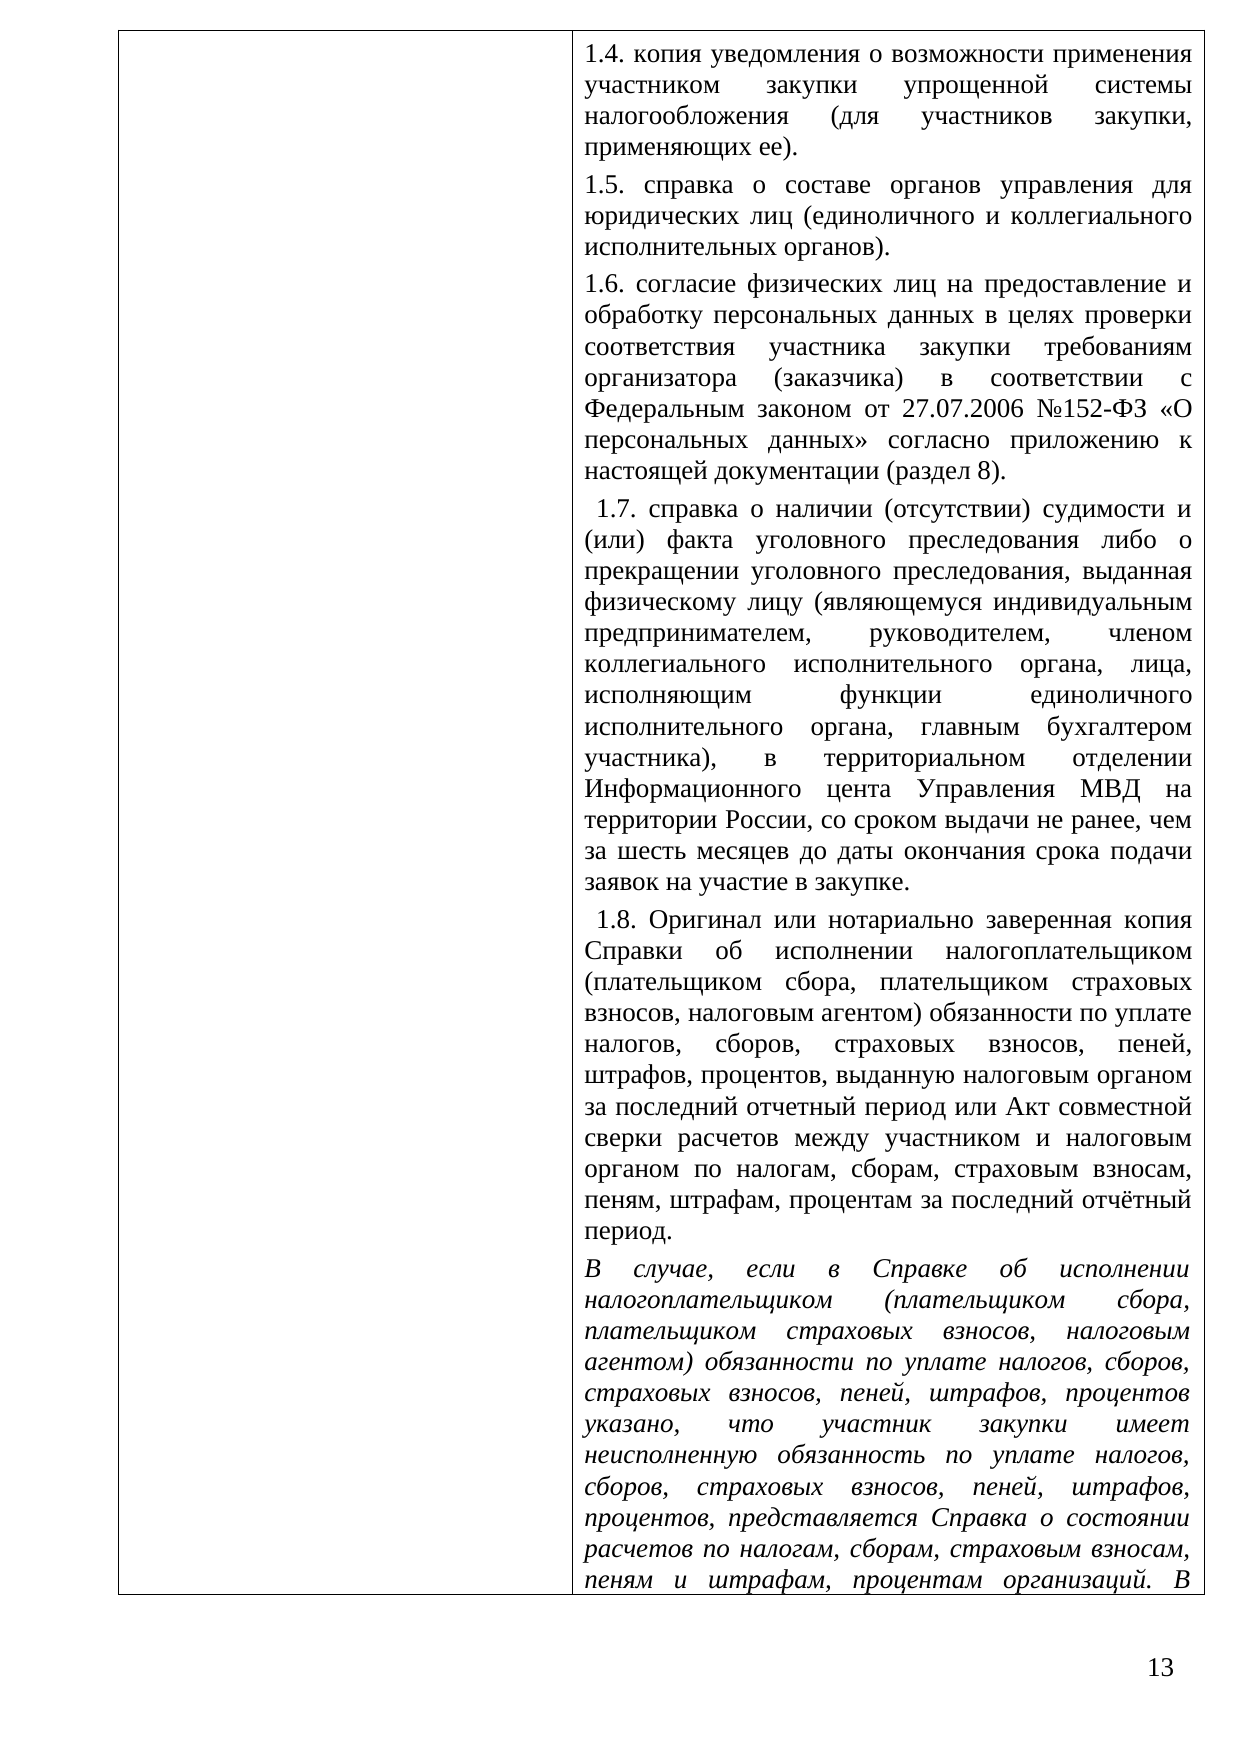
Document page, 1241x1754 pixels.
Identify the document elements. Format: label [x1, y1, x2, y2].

table_cell [573, 31, 1204, 1594]
table_cell [119, 31, 572, 1594]
